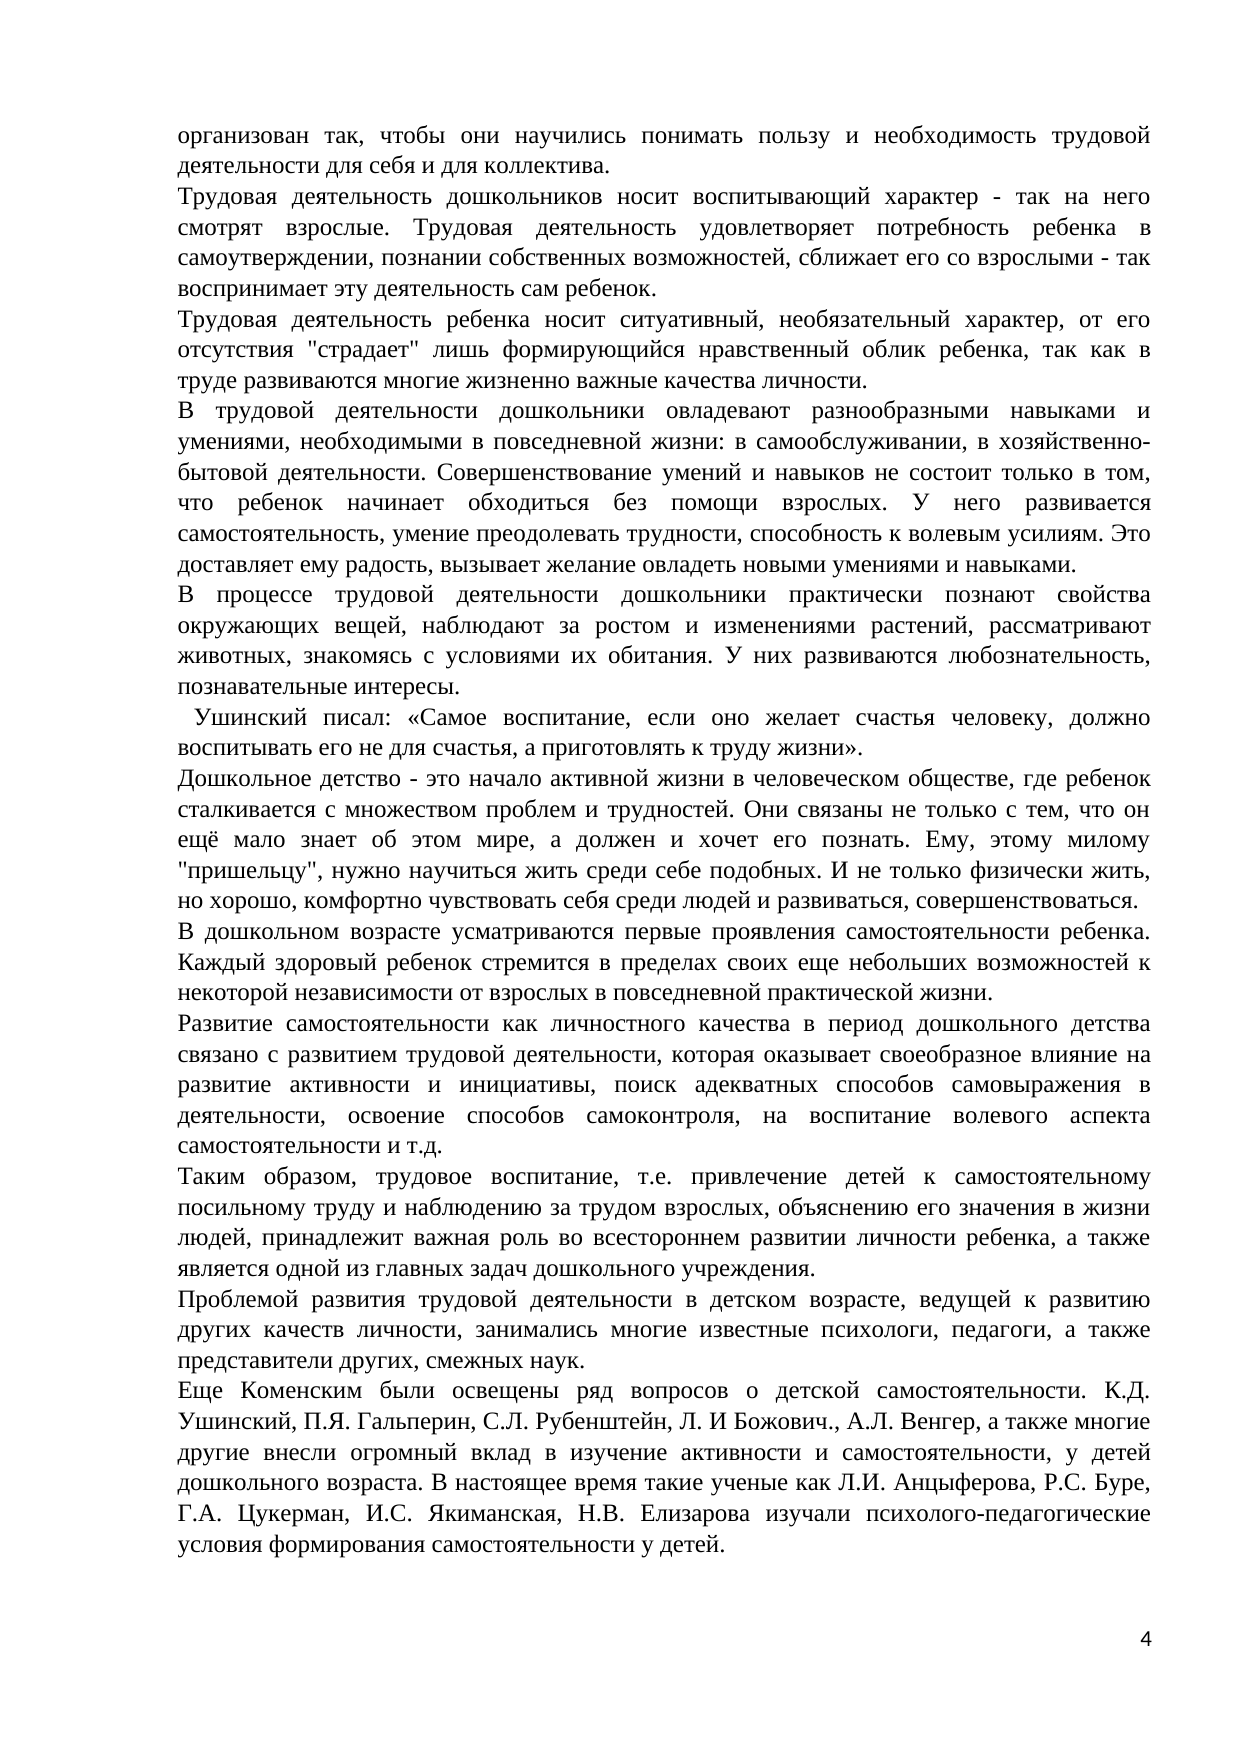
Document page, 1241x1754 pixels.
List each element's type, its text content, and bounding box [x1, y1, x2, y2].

text Таким образом, трудовое воспитание, т.е. привлечение детей к самостоятельному посильному труду и наблюдению за трудом взрослых, объяснению его значения в жизни людей, принадлежит важная роль во всестороннем развитии личности ребенка, а также является одной из главных задач дошкольного учреждения. [177, 1159, 1152, 1282]
text Трудовая деятельность ребенка носит ситуативный, необязательный характер, от его отсутствия "страдает" лишь формирующийся нравственный облик ребенка, так как в труде развиваются многие жизненно важные качества личности. [177, 302, 1152, 394]
text Развитие самостоятельности как личностного качества в период дошкольного детства связано с развитием трудовой деятельности, которая оказывает своеобразное влияние на развитие активности и инициативы, поиск адекватных способов самовыражения в деятельности, освоение способов самоконтроля, на воспитание волевого аспекта самостоятельности и т.д. [177, 1006, 1152, 1159]
text В трудовой деятельности дошкольники овладевают разнообразными навыками и умениями, необходимыми в повседневной жизни: в самообслуживании, в хозяйственно-бытовой деятельности. Совершенствование умений и навыков не состоит только в том, что ребенок начинает обходиться без помощи взрослых. У него развивается самостоятельность, умение преодолевать трудности, способность к волевым усилиям. Это доставляет ему радость, вызывает желание овладеть новыми умениями и навыками. [177, 394, 1152, 577]
text Проблемой развития трудовой деятельности в детском возрасте, ведущей к развитию других качеств личности, занимались многие известные психологи, педагоги, а также представители других, смежных наук. [177, 1282, 1152, 1374]
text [177, 118, 1152, 179]
text Дошкольное детство - это начало активной жизни в человеческом обществе, где ребенок сталкивается с множеством проблем и трудностей. Они связаны не только с тем, что он ещё мало знает об этом мире, а должен и хочет его познать. Ему, этому милому "пришельцу", нужно научиться жить среди себе подобных. И не только физически жить, но хорошо, комфортно чувствовать себя среди людей и развиваться, совершенствоваться. [177, 761, 1152, 914]
text Ушинский писал: «Самое воспитание, если оно желает счастья человеку, должно воспитывать его не для счастья, а приготовлять к труду жизни». [177, 700, 1152, 761]
text В процессе трудовой деятельности дошкольники практически познают свойства окружающих вещей, наблюдают за ростом и изменениями растений, рассматривают животных, знакомясь с условиями их обитания. У них развиваются любознательность, познавательные интересы. [177, 577, 1152, 700]
text Трудовая деятельность дошкольников носит воспитывающий характер - так на него смотрят взрослые. Трудовая деятельность удовлетворяет потребность ребенка в самоутверждении, познании собственных возможностей, сближает его со взрослыми - так воспринимает эту деятельность сам ребенок. [177, 179, 1152, 302]
text Еще Коменским были освещены ряд вопросов о детской самостоятельности. К.Д. Ушинский, П.Я. Гальперин, С.Л. Рубенштейн, Л. И Божович., А.Л. Венгер, а также многие другие внесли огромный вклад в изучение активности и самостоятельности, у детей дошкольного возраста. В настоящее время такие ученые как Л.И. Анцыферова, Р.С. Буре, Г.А. Цукерман, И.С. Якиманская, Н.В. Елизарова изучали психолого-педагогические условия формирования самостоятельности у детей. [177, 1374, 1152, 1557]
text В дошкольном возрасте усматриваются первые проявления самостоятельности ребенка. Каждый здоровый ребенок стремится в пределах своих еще небольших возможностей к некоторой независимости от взрослых в повседневной практической жизни. [177, 914, 1152, 1006]
